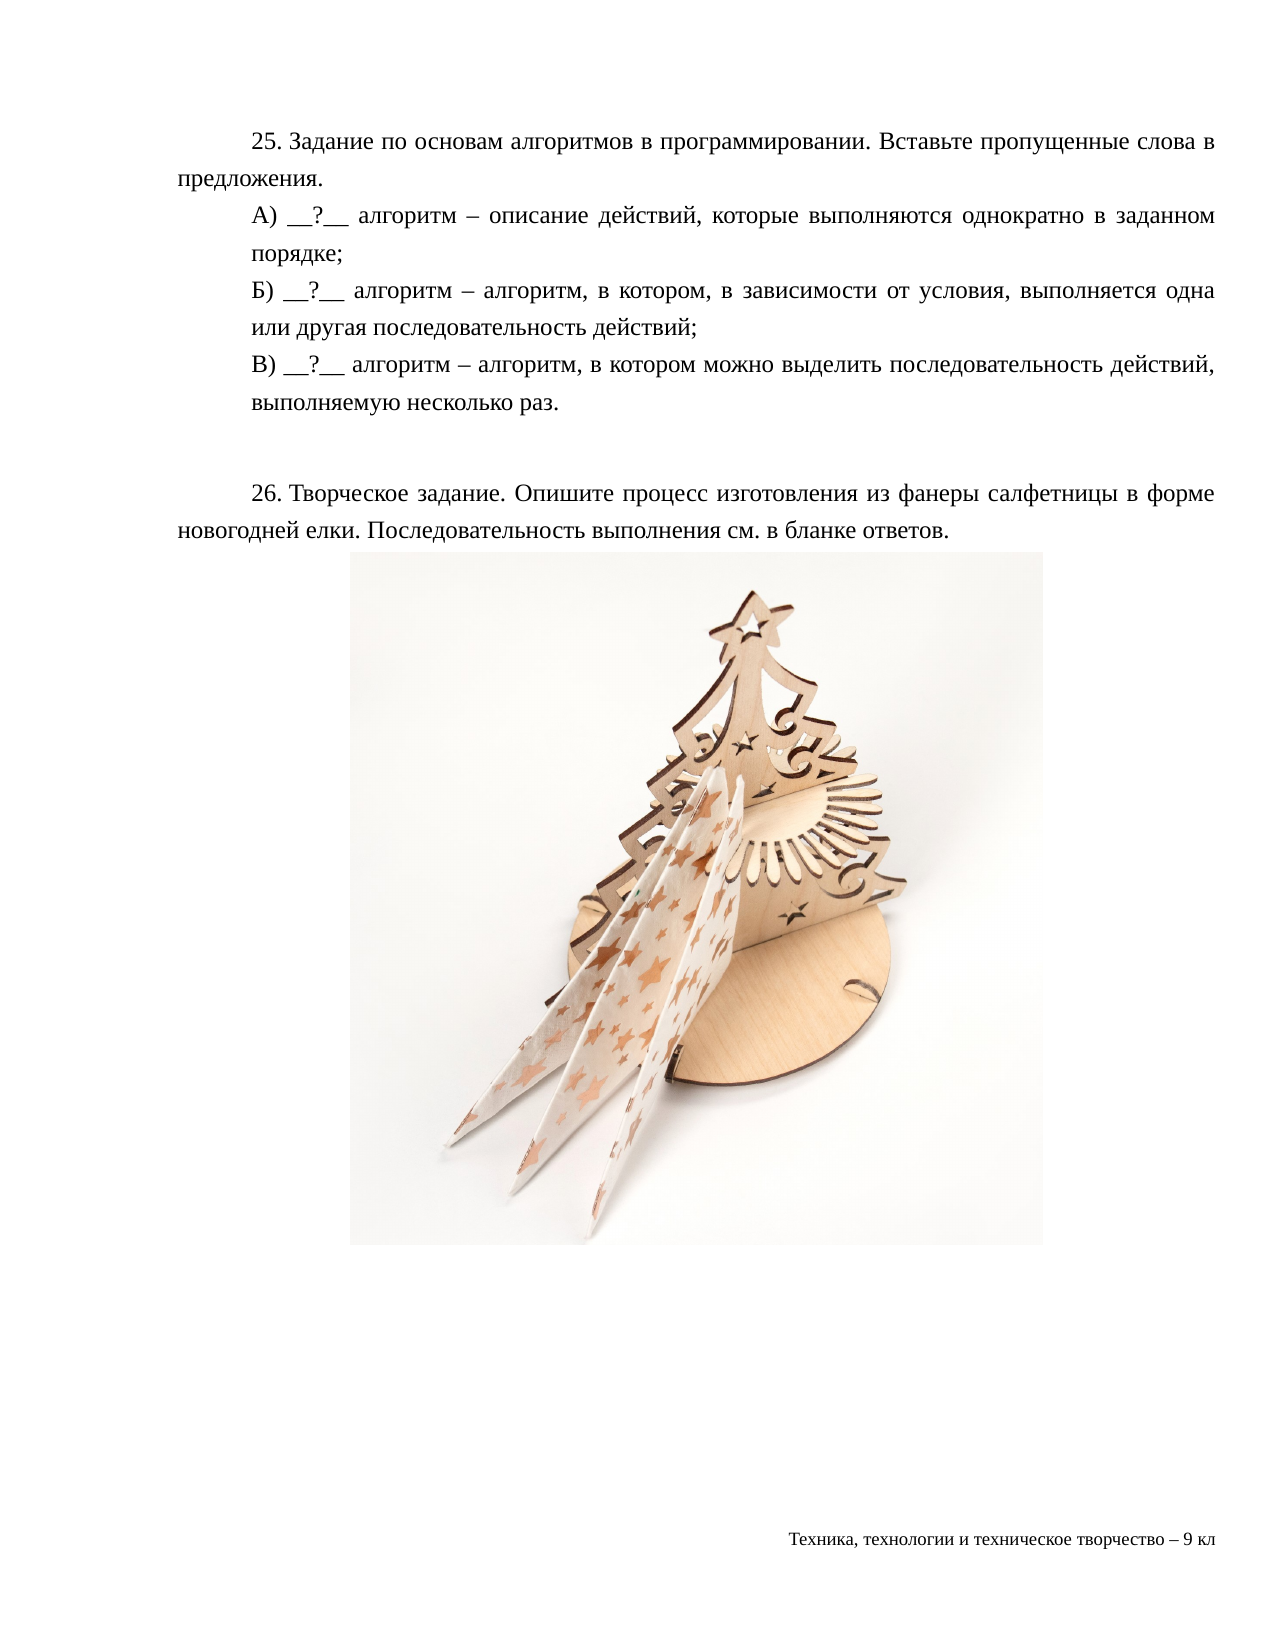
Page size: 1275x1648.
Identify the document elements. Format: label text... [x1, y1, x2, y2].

list Творческое задание. Опишите процесс изготовления из фанеры салфетницы в форме новогодней елки. Последовательность выполнения см. в бланке ответов. [177, 478, 1216, 544]
list Задание по основам алгоритмов в программировании. Вставьте пропущенные слова в предложения. [177, 126, 1216, 192]
text А) __?__ алгоритм – описание действий, которые выполняются однократно в заданном порядке; [251, 200, 1216, 266]
text Б) __?__ алгоритм – алгоритм, в котором, в зависимости от условия, выполняется одна или другая последовательность действий; [251, 275, 1216, 341]
picture [350, 552, 1043, 1245]
text В) __?__ алгоритм – алгоритм, в котором можно выделить последовательность действий, выполняемую несколько раз. [251, 349, 1216, 416]
